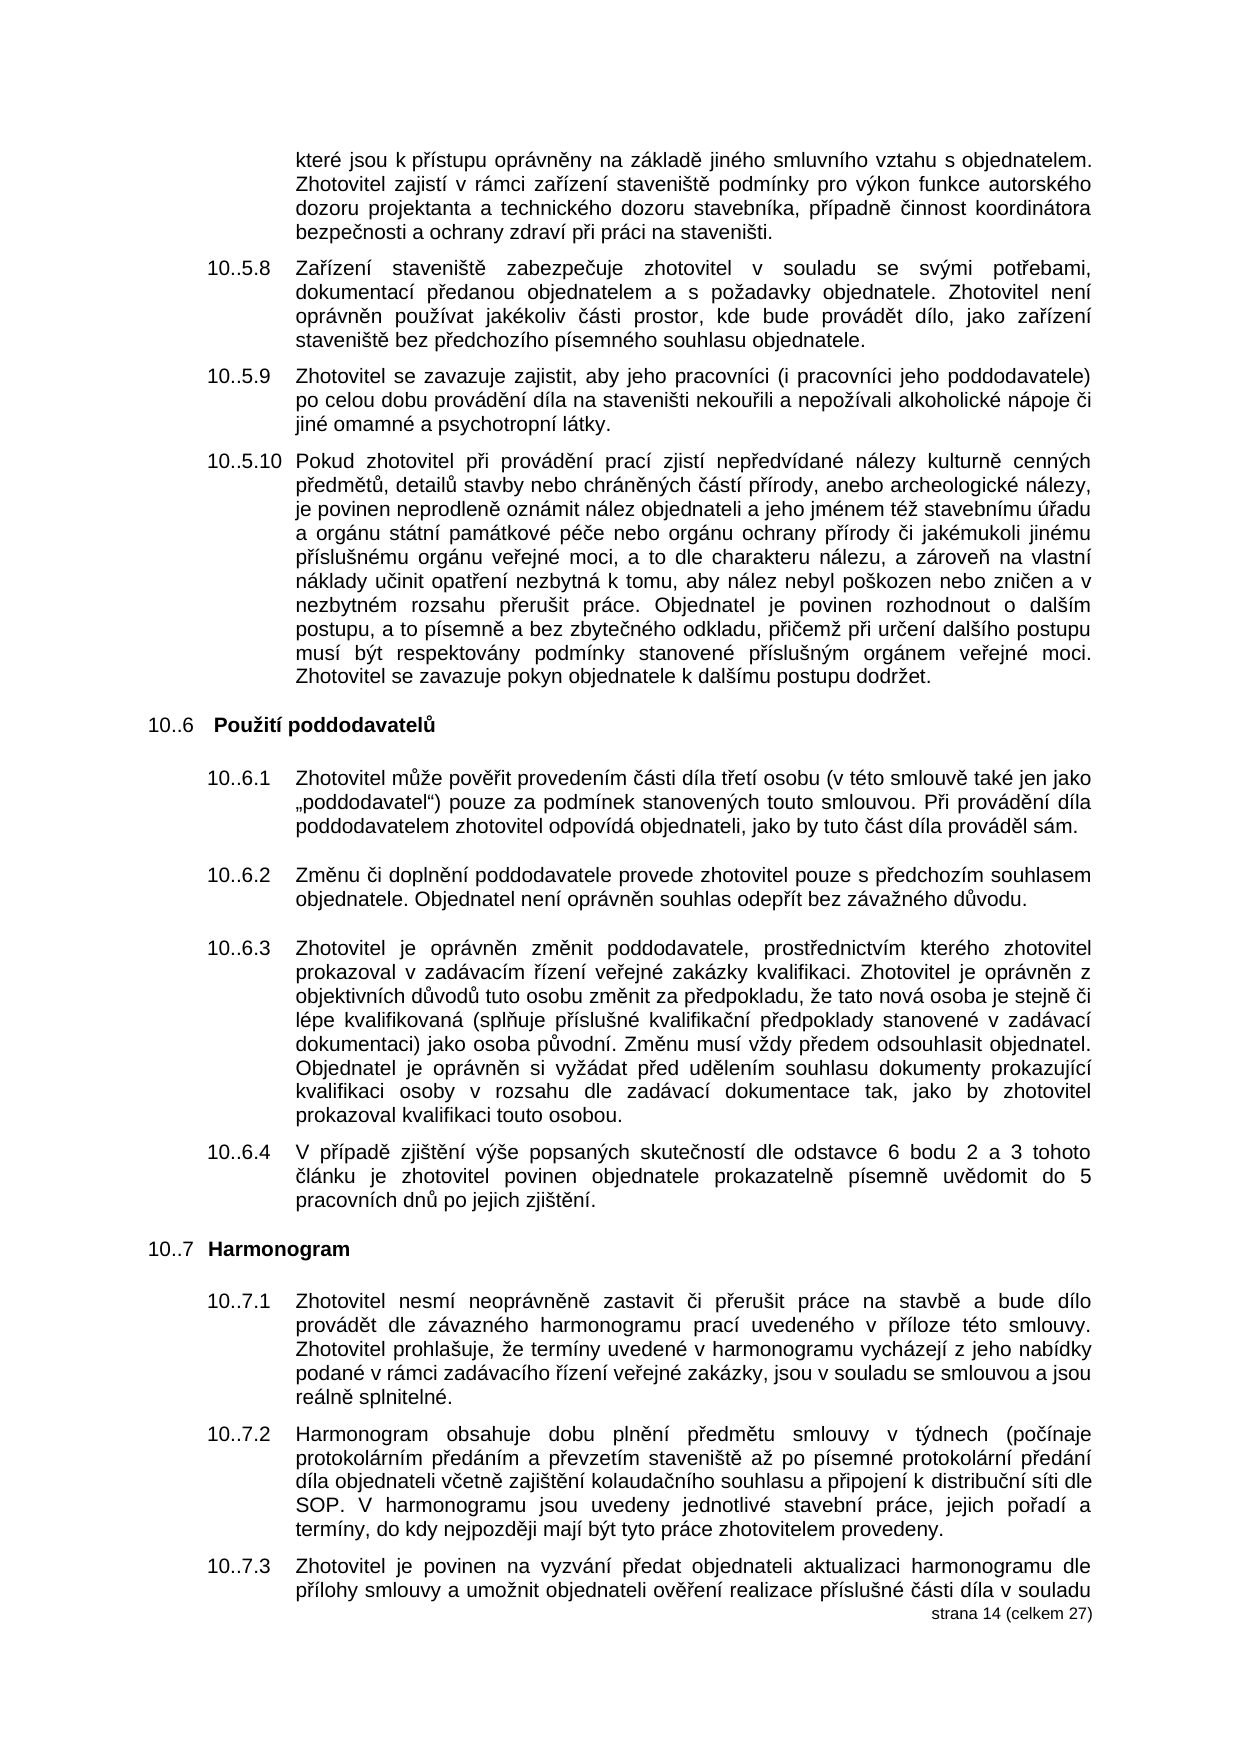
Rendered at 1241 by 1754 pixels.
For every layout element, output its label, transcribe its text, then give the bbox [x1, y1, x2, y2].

subtitle Pokud zhotovitel při provádění prací zjistí nepředvídané nálezy kulturně cenných předmětů, detailů stavby nebo chráněných částí přírody, anebo archeologické nálezy, je povinen neprodleně oznámit nález objednateli a jeho jménem též stavebnímu úřadu a orgánu státní památkové péče nebo orgánu ochrany přírody či jakémukoli jinému příslušnému orgánu veřejné moci, a to dle charakteru nálezu, a zároveň na vlastní náklady učinit opatření nezbytná k tomu, aby nález nebyl poškozen nebo zničen a v nezbytném rozsahu přerušit práce. Objednatel je povinen rozhodnout o dalším postupu, a to písemně a bez zbytečného odkladu, přičemž při určení dalšího postupu musí být respektovány podmínky stanovené příslušným orgánem veřejné moci. Zhotovitel se zavazuje pokyn objednatele k dalšímu postupu dodržet. [207, 449, 1092, 688]
subtitle Zhotovitel může pověřit provedením části díla třetí osobu (v této smlouvě také jen jako „poddodavatel“) pouze za podmínek stanovených touto smlouvou. Při provádění díla poddodavatelem zhotovitel odpovídá objednateli, jako by tuto část díla prováděl sám. [207, 766, 1092, 838]
subtitle Použití poddodavatelů [148, 713, 1092, 737]
subtitle Změnu či doplnění poddodavatele provede zhotovitel pouze s předchozím souhlasem objednatele. Objednatel není oprávněn souhlas odepřít bez závažného důvodu. [207, 863, 1092, 911]
subtitle Harmonogram obsahuje dobu plnění předmětu smlouvy v týdnech (počínaje protokolárním předáním a převzetím staveniště až po písemné protokolární předání díla objednateli včetně zajištění kolaudačního souhlasu a připojení k distribuční síti dle SOP. V harmonogramu jsou uvedeny jednotlivé stavební práce, jejich pořadí a termíny, do kdy nejpozději mají být tyto práce zhotovitelem provedeny. [207, 1421, 1092, 1541]
subtitle Zhotovitel je oprávněn změnit poddodavatele, prostřednictvím kterého zhotovitel prokazoval v zadávacím řízení veřejné zakázky kvalifikaci. Zhotovitel je oprávněn z objektivních důvodů tuto osobu změnit za předpokladu, že tato nová osoba je stejně či lépe kvalifikovaná (splňuje příslušné kvalifikační předpoklady stanovené v zadávací dokumentaci) jako osoba původní. Změnu musí vždy předem odsouhlasit objednatel. Objednatel je oprávněn si vyžádat před udělením souhlasu dokumenty prokazující kvalifikaci osoby v rozsahu dle zadávací dokumentace tak, jako by zhotovitel prokazoval kvalifikaci touto osobou. [207, 936, 1092, 1127]
subtitle Harmonogram [148, 1237, 1092, 1261]
subtitle Zhotovitel se zavazuje zajistit, aby jeho pracovníci (i pracovníci jeho poddodavatele) po celou dobu provádění díla na staveništi nekouřili a nepožívali alkoholické nápoje či jiné omamné a psychotropní látky. [207, 364, 1092, 436]
subtitle Zhotovitel nesmí neoprávněně zastavit či přerušit práce na stavbě a bude dílo provádět dle závazného harmonogramu prací uvedeného v příloze této smlouvy. Zhotovitel prohlašuje, že termíny uvedené v harmonogramu vycházejí z jeho nabídky podané v rámci zadávacího řízení veřejné zakázky, jsou v souladu se smlouvou a jsou reálně splnitelné. [207, 1289, 1092, 1409]
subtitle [207, 1554, 1092, 1602]
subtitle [207, 148, 1092, 243]
subtitle V případě zjištění výše popsaných skutečností dle odstavce 6 bodu 2 a 3 tohoto článku je zhotovitel povinen objednatele prokazatelně písemně uvědomit do 5 pracovních dnů po jejich zjištění. [207, 1140, 1092, 1212]
subtitle Zařízení staveniště zabezpečuje zhotovitel v souladu se svými potřebami, dokumentací předanou objednatelem a s požadavky objednatele. Zhotovitel není oprávněn používat jakékoliv části prostor, kde bude provádět dílo, jako zařízení staveniště bez předchozího písemného souhlasu objednatele. [207, 256, 1092, 352]
